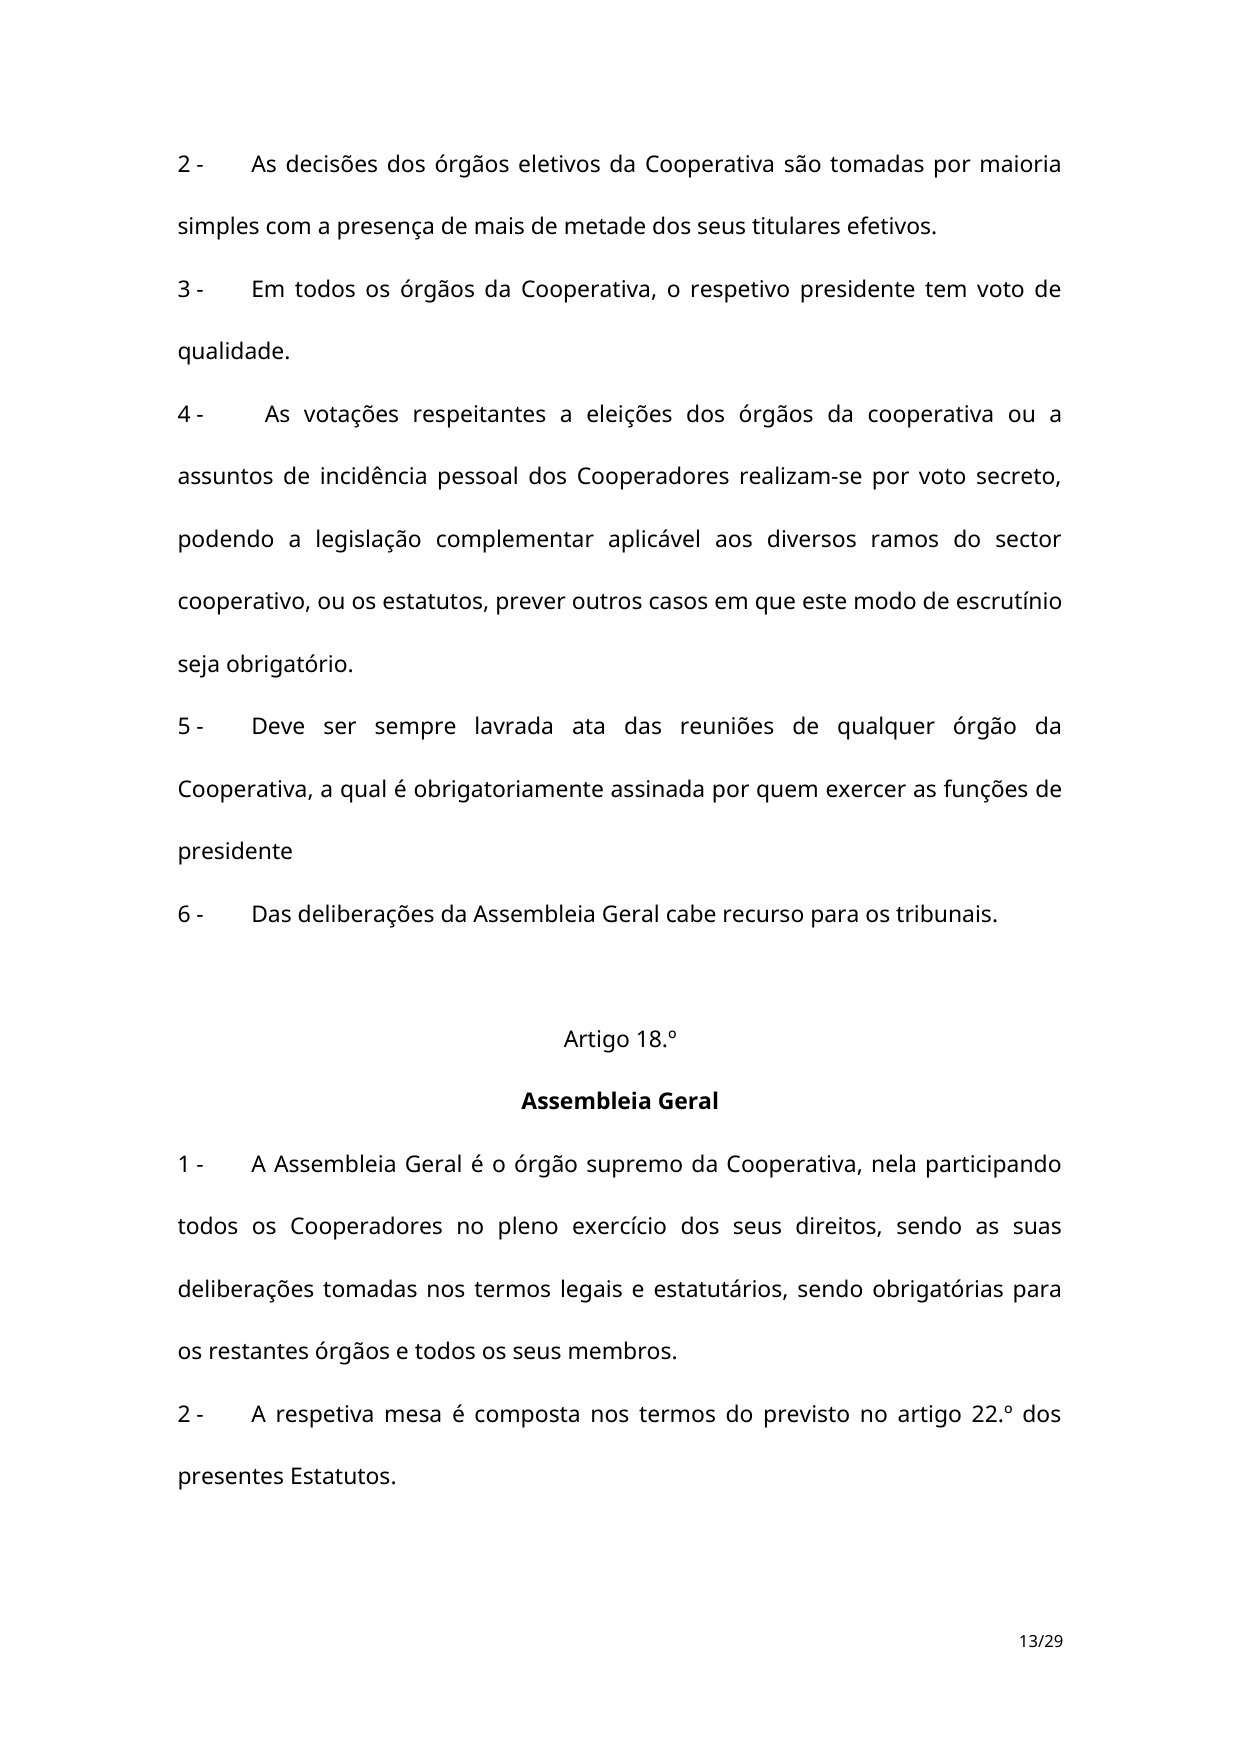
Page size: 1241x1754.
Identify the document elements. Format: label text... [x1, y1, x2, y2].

list A respetiva mesa é composta nos termos do previsto no artigo 22.º dos presentes Estatutos. [177, 1398, 1063, 1491]
list Artigo 18.º [177, 1023, 1063, 1054]
list Assembleia Geral [177, 1085, 1063, 1116]
list Das deliberações da Assembleia Geral cabe recurso para os tribunais. [177, 898, 1063, 929]
list Em todos os órgãos da Cooperativa, o respetivo presidente tem voto de qualidade. [177, 273, 1063, 366]
list As decisões dos órgãos eletivos da Cooperativa são tomadas por maioria simples com a presença de mais de metade dos seus titulares efetivos. [177, 148, 1063, 241]
list As votações respeitantes a eleições dos órgãos da cooperativa ou a assuntos de incidência pessoal dos Cooperadores realizam-se por voto secreto, podendo a legislação complementar aplicável aos diversos ramos do sector cooperativo, ou os estatutos, prever outros casos em que este modo de escrutínio seja obrigatório. [177, 398, 1063, 679]
list A Assembleia Geral é o órgão supremo da Cooperativa, nela participando todos os Cooperadores no pleno exercício dos seus direitos, sendo as suas deliberações tomadas nos termos legais e estatutários, sendo obrigatórias para os restantes órgãos e todos os seus membros. [177, 1148, 1063, 1366]
list Deve ser sempre lavrada ata das reuniões de qualquer órgão da Cooperativa, a qual é obrigatoriamente assinada por quem exercer as funções de presidente [177, 710, 1063, 866]
